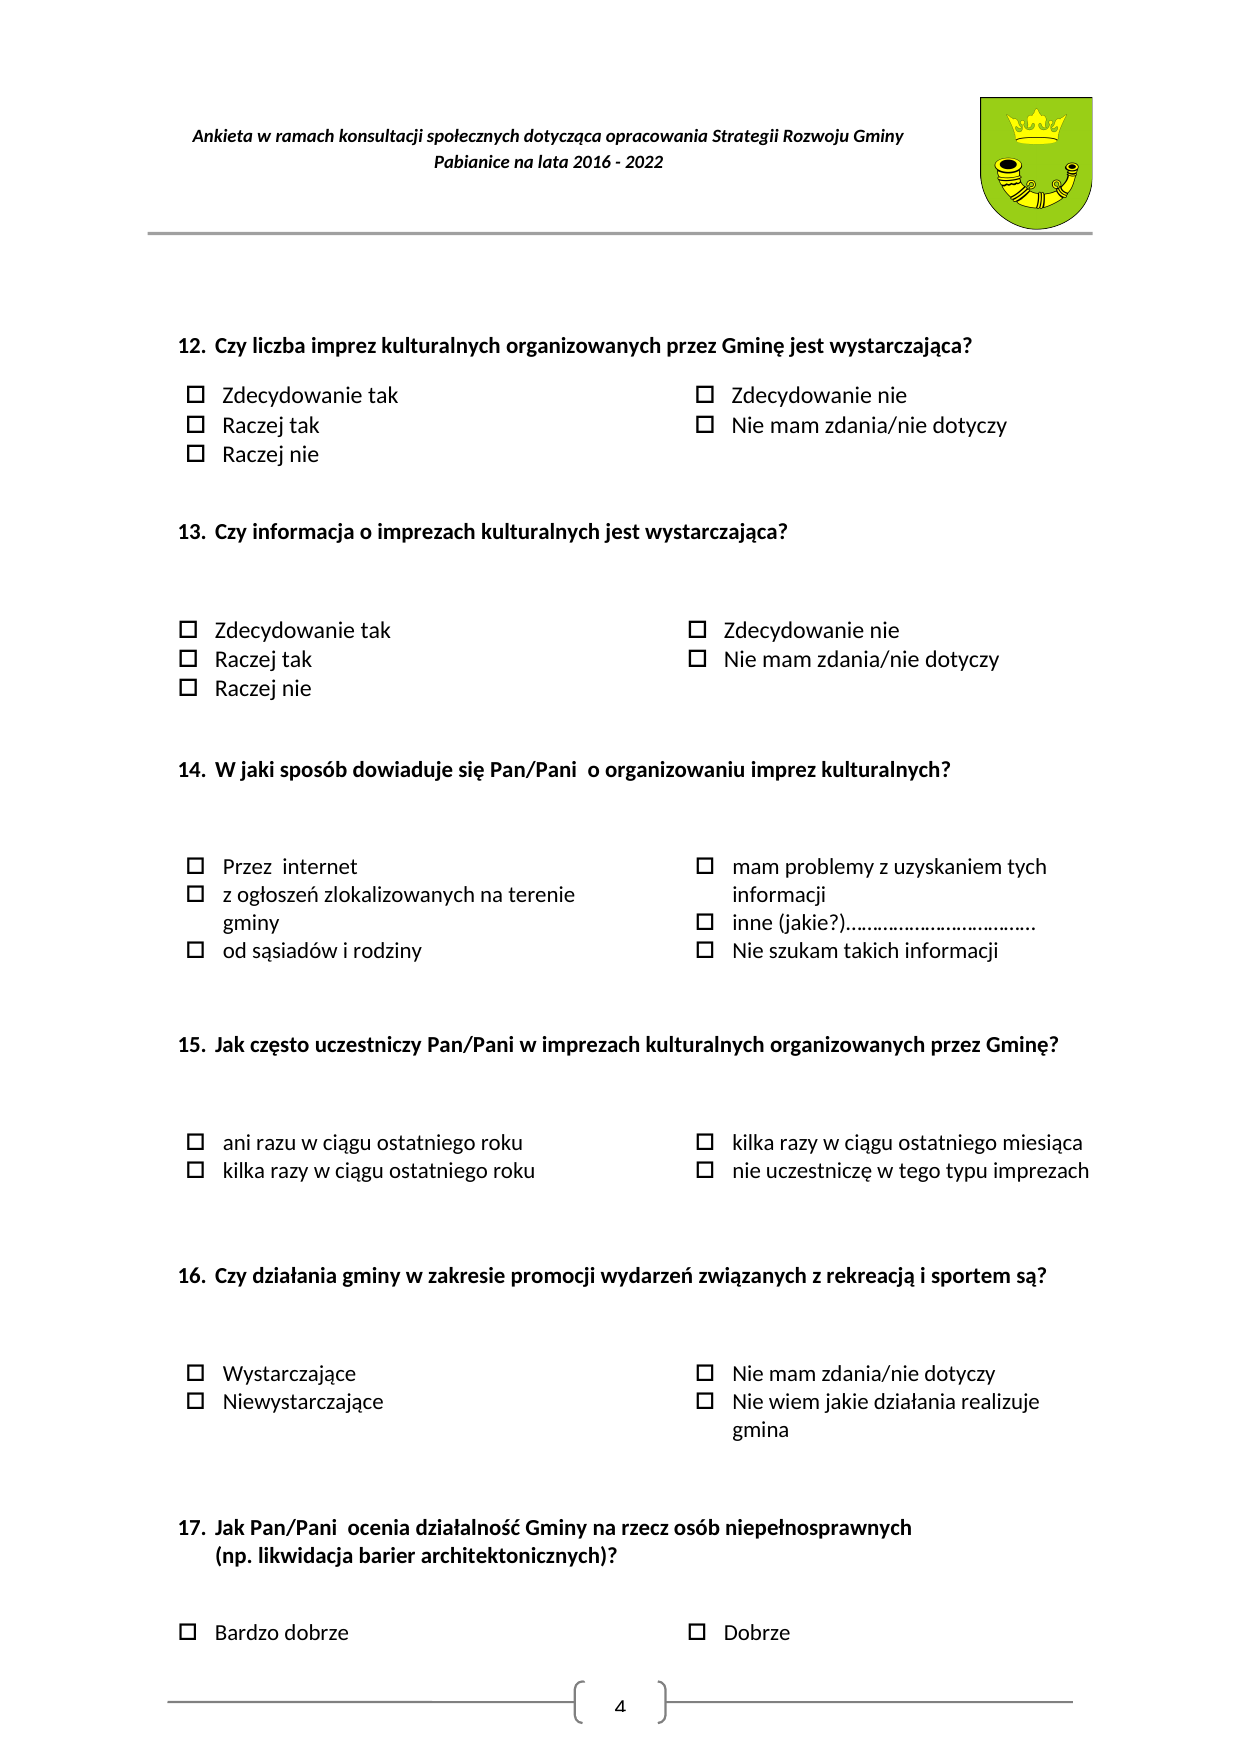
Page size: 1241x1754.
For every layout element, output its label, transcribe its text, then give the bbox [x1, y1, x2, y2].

list Nie wiem jakie działania realizuje gmina [694, 1387, 1092, 1443]
list kilka razy w ciągu ostatniego miesiąca [694, 1128, 1092, 1156]
list inne (jakie?)……………………………… [694, 908, 1092, 937]
list Zdecydowanie nie [687, 615, 1092, 644]
list z ogłoszeń zlokalizowanych na terenie gminy [185, 881, 583, 937]
list Nie mam zdania/nie dotyczy [694, 1359, 1092, 1387]
list Zdecydowanie tak [185, 381, 583, 410]
list Czy informacja o imprezach kulturalnych jest wystarczająca? [177, 517, 1092, 545]
list Jak często uczestniczy Pan/Pani w imprezach kulturalnych organizowanych przez Gminę? [177, 1031, 1092, 1059]
picture [980, 97, 1093, 232]
list Wystarczające [185, 1359, 583, 1387]
list Czy liczba imprez kulturalnych organizowanych przez Gminę jest wystarczająca? [177, 332, 1092, 360]
list Nie mam zdania/nie dotyczy [687, 644, 1092, 673]
list kilka razy w ciągu ostatniego roku [185, 1156, 583, 1212]
list Zdecydowanie nie [694, 381, 1092, 410]
list Raczej nie [185, 439, 583, 468]
list Raczej tak [185, 410, 583, 439]
list Zdecydowanie tak [177, 615, 583, 644]
list mam problemy z uzyskaniem tych informacji [694, 852, 1092, 908]
list ani razu w ciągu ostatniego roku [185, 1128, 583, 1156]
list Przez internet [185, 852, 583, 881]
list od sąsiadów i rodziny [185, 937, 583, 964]
list Bardzo dobrze [177, 1618, 583, 1646]
list Raczej nie [177, 673, 583, 703]
list Jak Pan/Pani ocenia działalność Gminy na rzecz osób niepełnosprawnych (np. likwidacja barier architektonicznych)? [177, 1513, 1092, 1569]
list W jaki sposób dowiaduje się Pan/Pani o organizowaniu imprez kulturalnych? [177, 755, 1092, 783]
list Dobrze [687, 1618, 1092, 1646]
list nie uczestniczę w tego typu imprezach [694, 1156, 1092, 1212]
list Niewystarczające [185, 1387, 583, 1415]
list Nie szukam takich informacji [694, 937, 1092, 964]
list Nie mam zdania/nie dotyczy [694, 410, 1092, 439]
list Raczej tak [177, 644, 583, 673]
list Czy działania gminy w zakresie promocji wydarzeń związanych z rekreacją i sportem są? [177, 1261, 1092, 1289]
